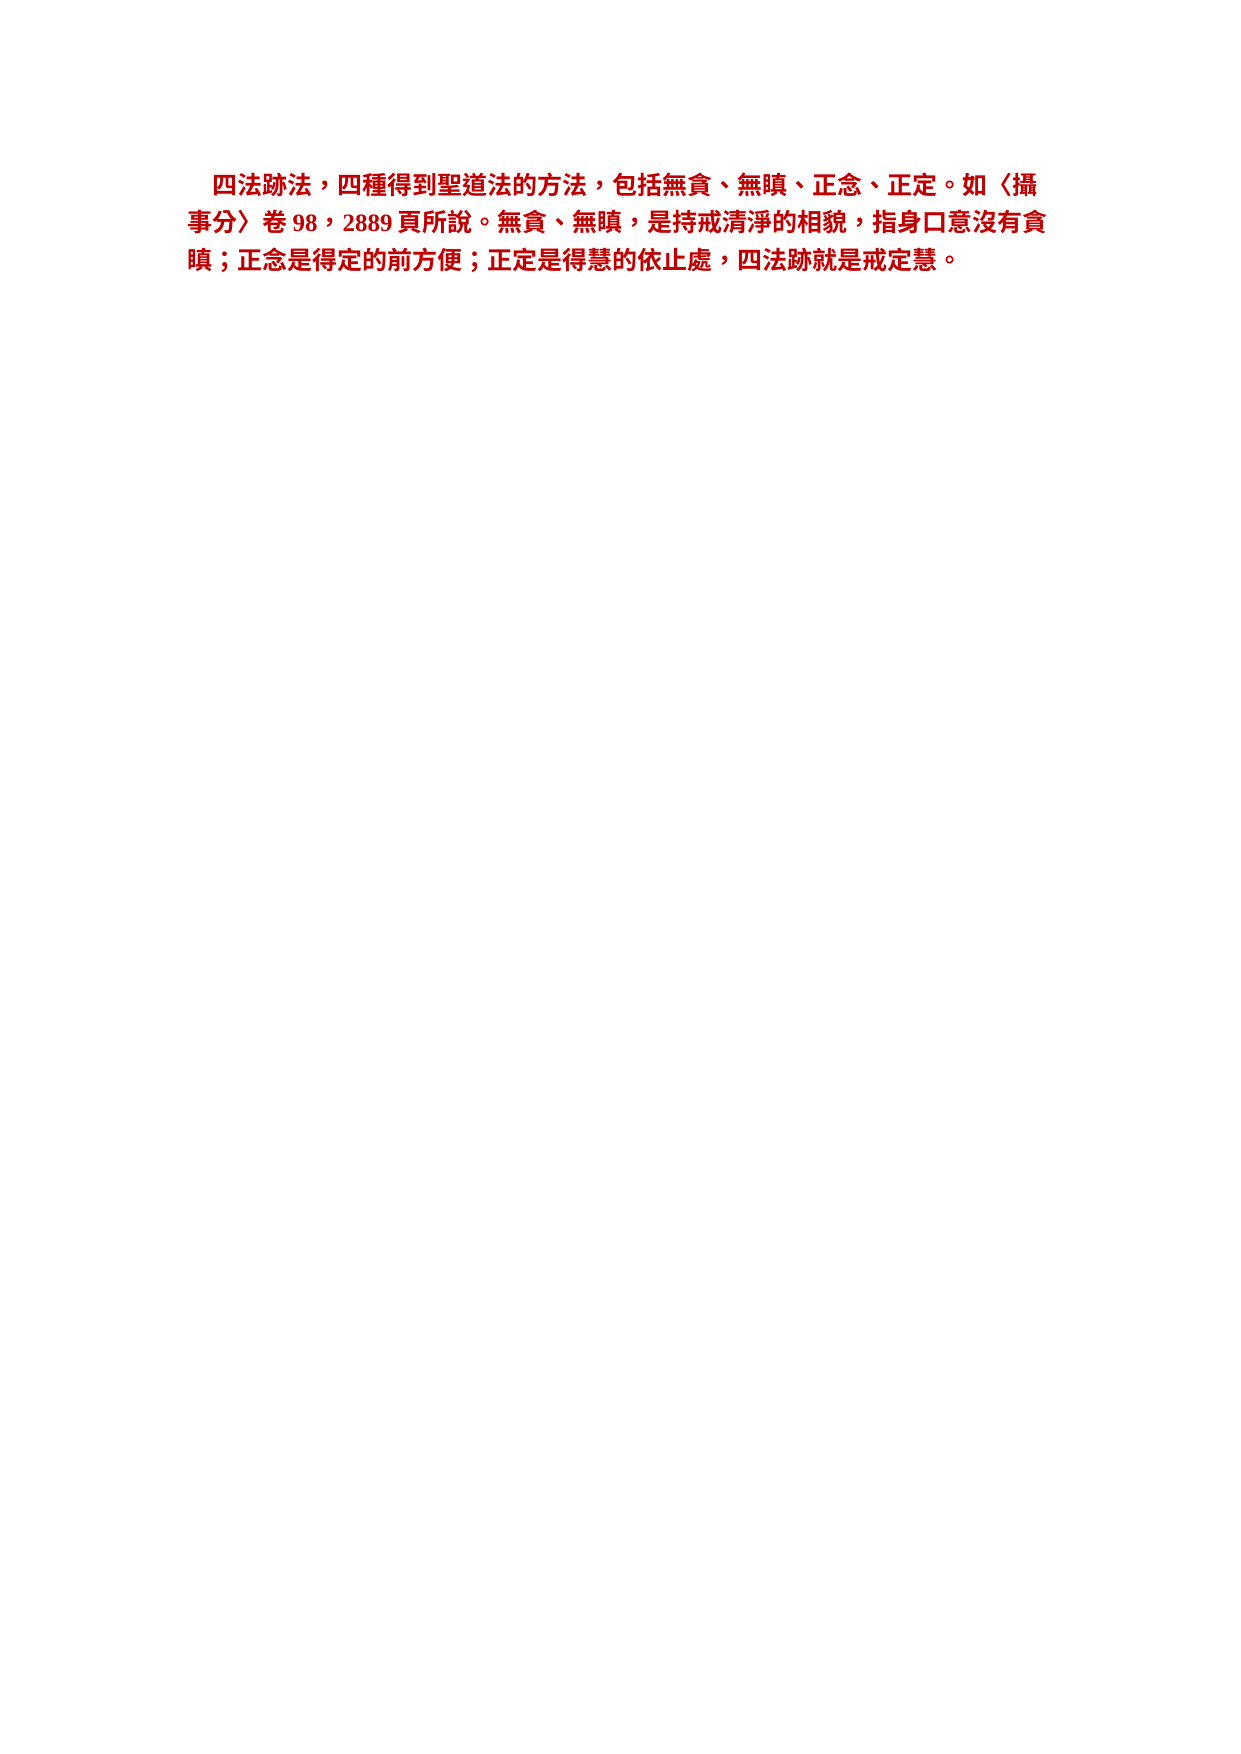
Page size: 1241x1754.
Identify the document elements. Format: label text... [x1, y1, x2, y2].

text 四法跡法，四種得到聖道法的方法，包括無貪、無瞋、正念、正定。如〈攝事分〉卷98，2889頁所說。無貪、無瞋，是持戒清淨的相貌，指身口意沒有貪瞋；正念是得定的前方便；正定是得慧的依止處，四法跡就是戒定慧。 [187, 164, 1053, 277]
